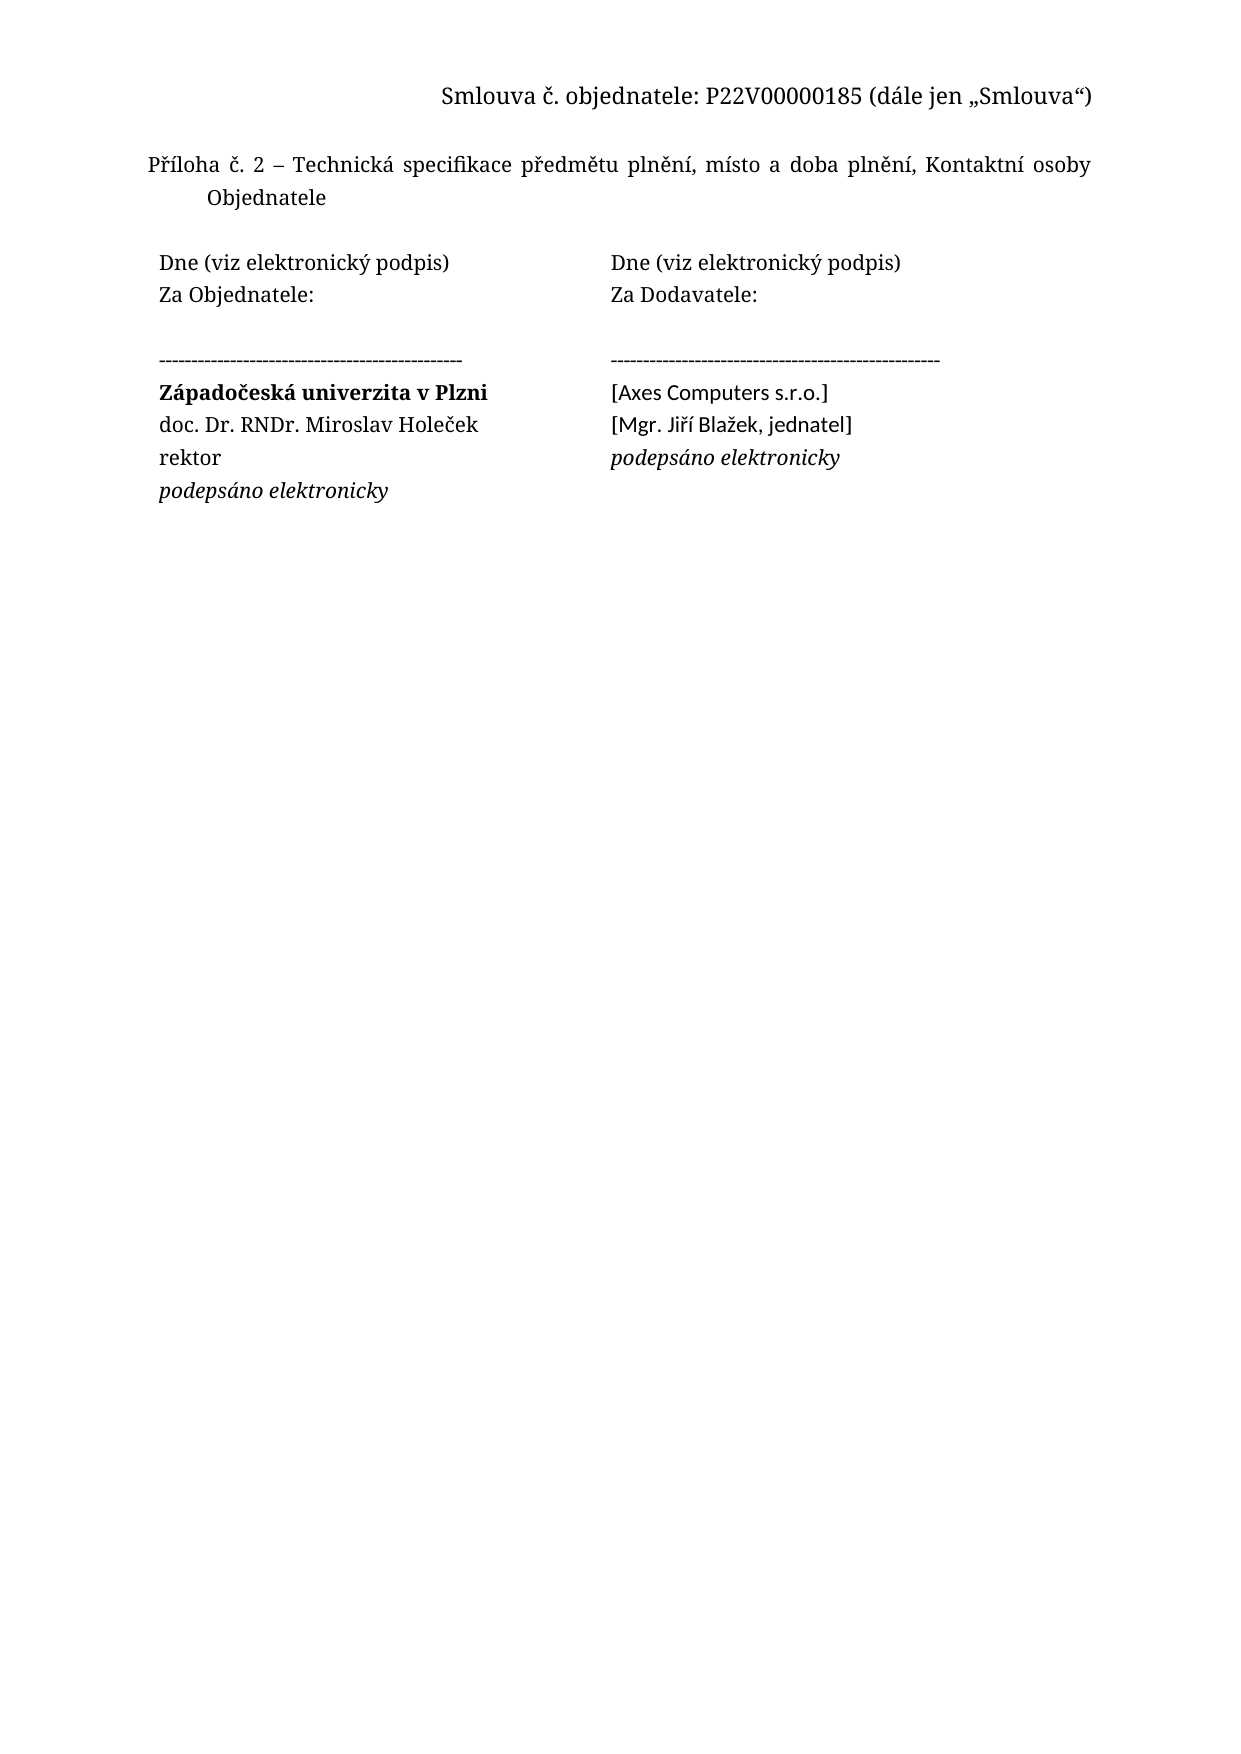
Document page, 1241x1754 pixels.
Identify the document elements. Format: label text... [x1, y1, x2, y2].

text Příloha č. 2 – Technická specifikace předmětu plnění, místo a doba plnění, Kontaktní osoby Objednatele [148, 150, 1093, 211]
table_header Dne (viz elektronický podpis) Za Dodavatele: --------------------------------------------------- [Axes Computers s.r.o.] [Mgr. Jiří Blažek, jednatel] podepsáno elektronicky [599, 248, 1051, 508]
table_header Dne (viz elektronický podpis) Za Objednatele: ----------------------------------------------- Západočeská univerzita v Plzni doc. Dr. RNDr. Miroslav Holeček rektor podepsáno elektronicky [148, 248, 599, 508]
